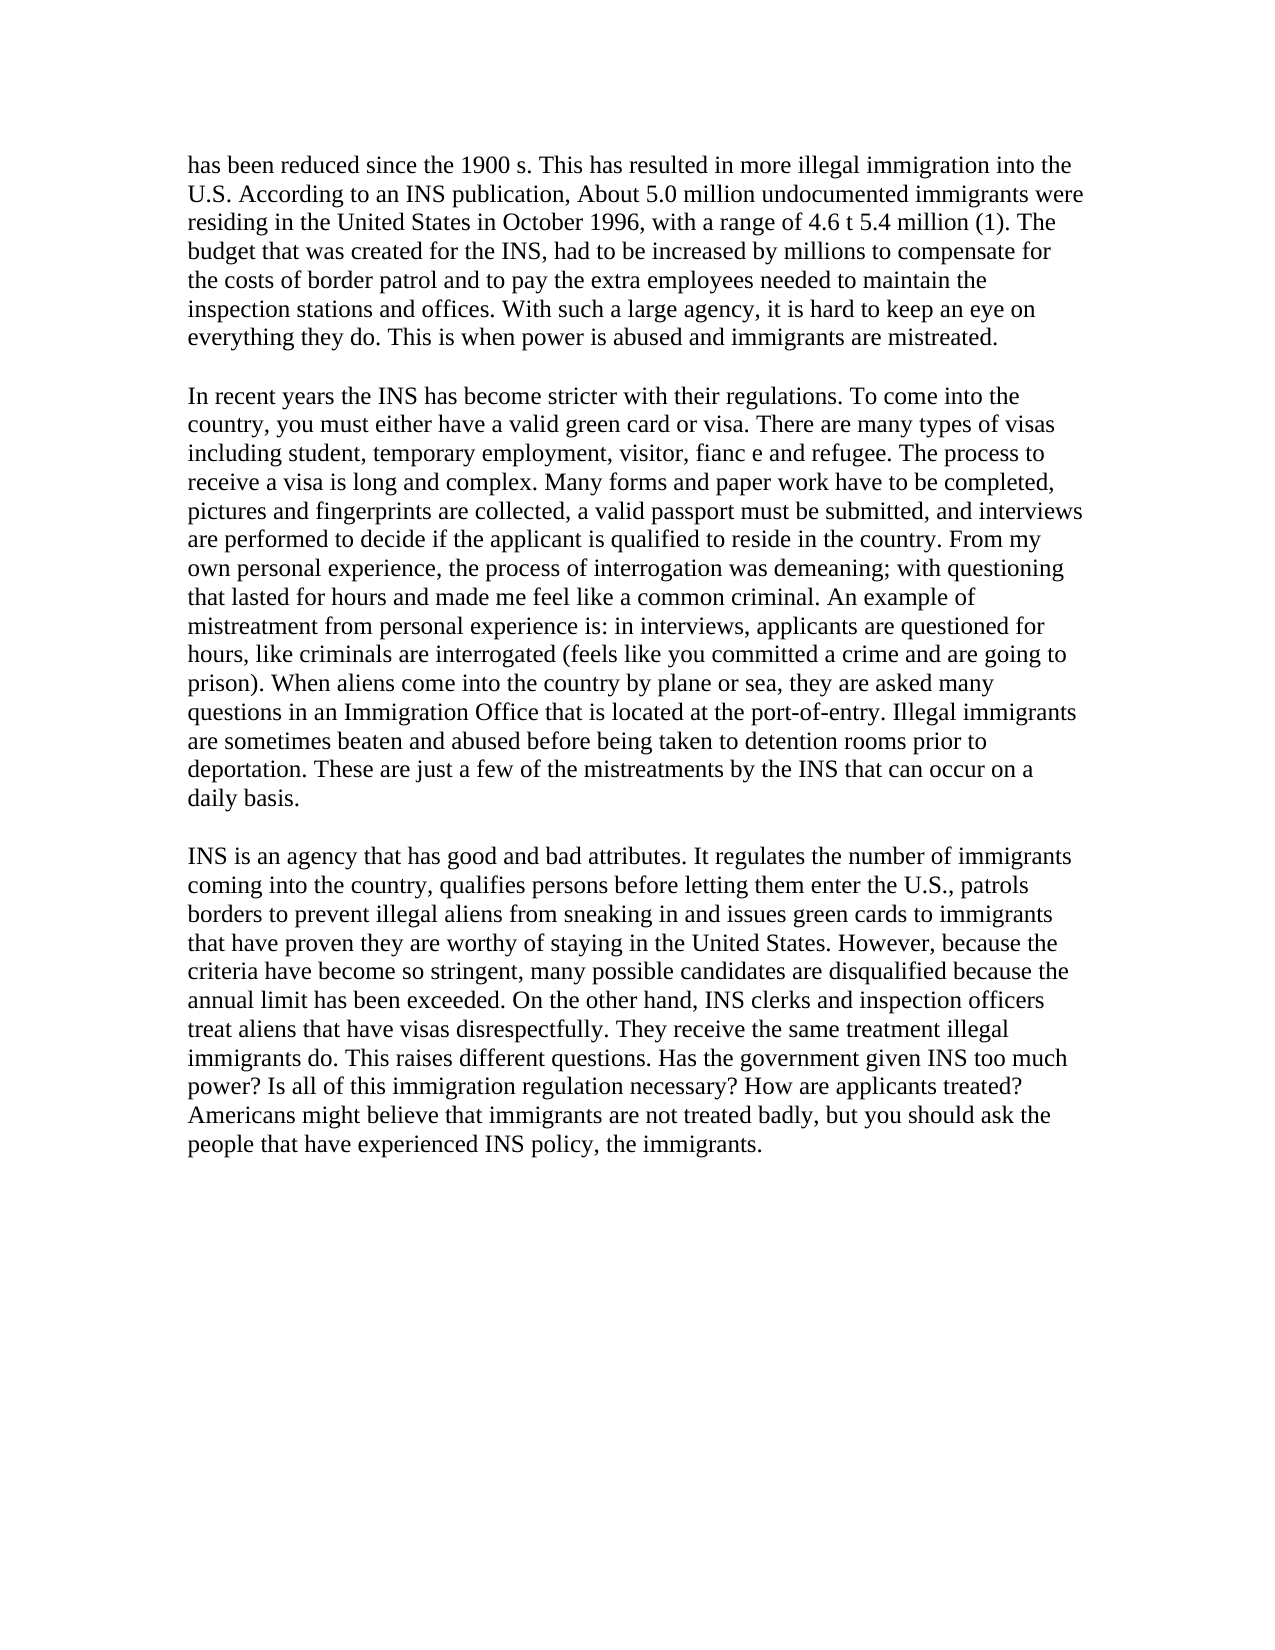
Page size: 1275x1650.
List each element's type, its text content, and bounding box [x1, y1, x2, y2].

text In recent years the INS has become stricter with their regulations. To come into the country, you must either have a valid green card or visa. There are many types of visas including student, temporary employment, visitor, fianc e and refugee. The process to receive a visa is long and complex. Many forms and paper work have to be completed, pictures and fingerprints are collected, a valid passport must be submitted, and interviews are performed to decide if the applicant is qualified to reside in the country. From my own personal experience, the process of interrogation was demeaning; with questioning that lasted for hours and made me feel like a common criminal. An example of mistreatment from personal experience is: in interviews, applicants are questioned for hours, like criminals are interrogated (feels like you committed a crime and are going to prison). When aliens come into the country by plane or sea, they are asked many questions in an Immigration Office that is located at the port-of-entry. Illegal immigrants are sometimes beaten and abused before being taken to detention rooms prior to deportation. These are just a few of the mistreatments by the INS that can occur on a daily basis. [187, 381, 1087, 812]
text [187, 150, 1087, 351]
text INS is an agency that has good and bad attributes. It regulates the number of immigrants coming into the country, qualifies persons before letting them enter the U.S., patrols borders to prevent illegal aliens from sneaking in and issues green cards to immigrants that have proven they are worthy of staying in the United States. However, because the criteria have become so stringent, many possible candidates are disqualified because the annual limit has been exceeded. On the other hand, INS clerks and inspection officers treat aliens that have visas disrespectfully. They receive the same treatment illegal immigrants do. This raises different questions. Has the government given INS too much power? Is all of this immigration regulation necessary? How are applicants treated? Americans might believe that immigrants are not treated badly, but you should ask the people that have experienced INS policy, the immigrants. [187, 841, 1087, 1158]
